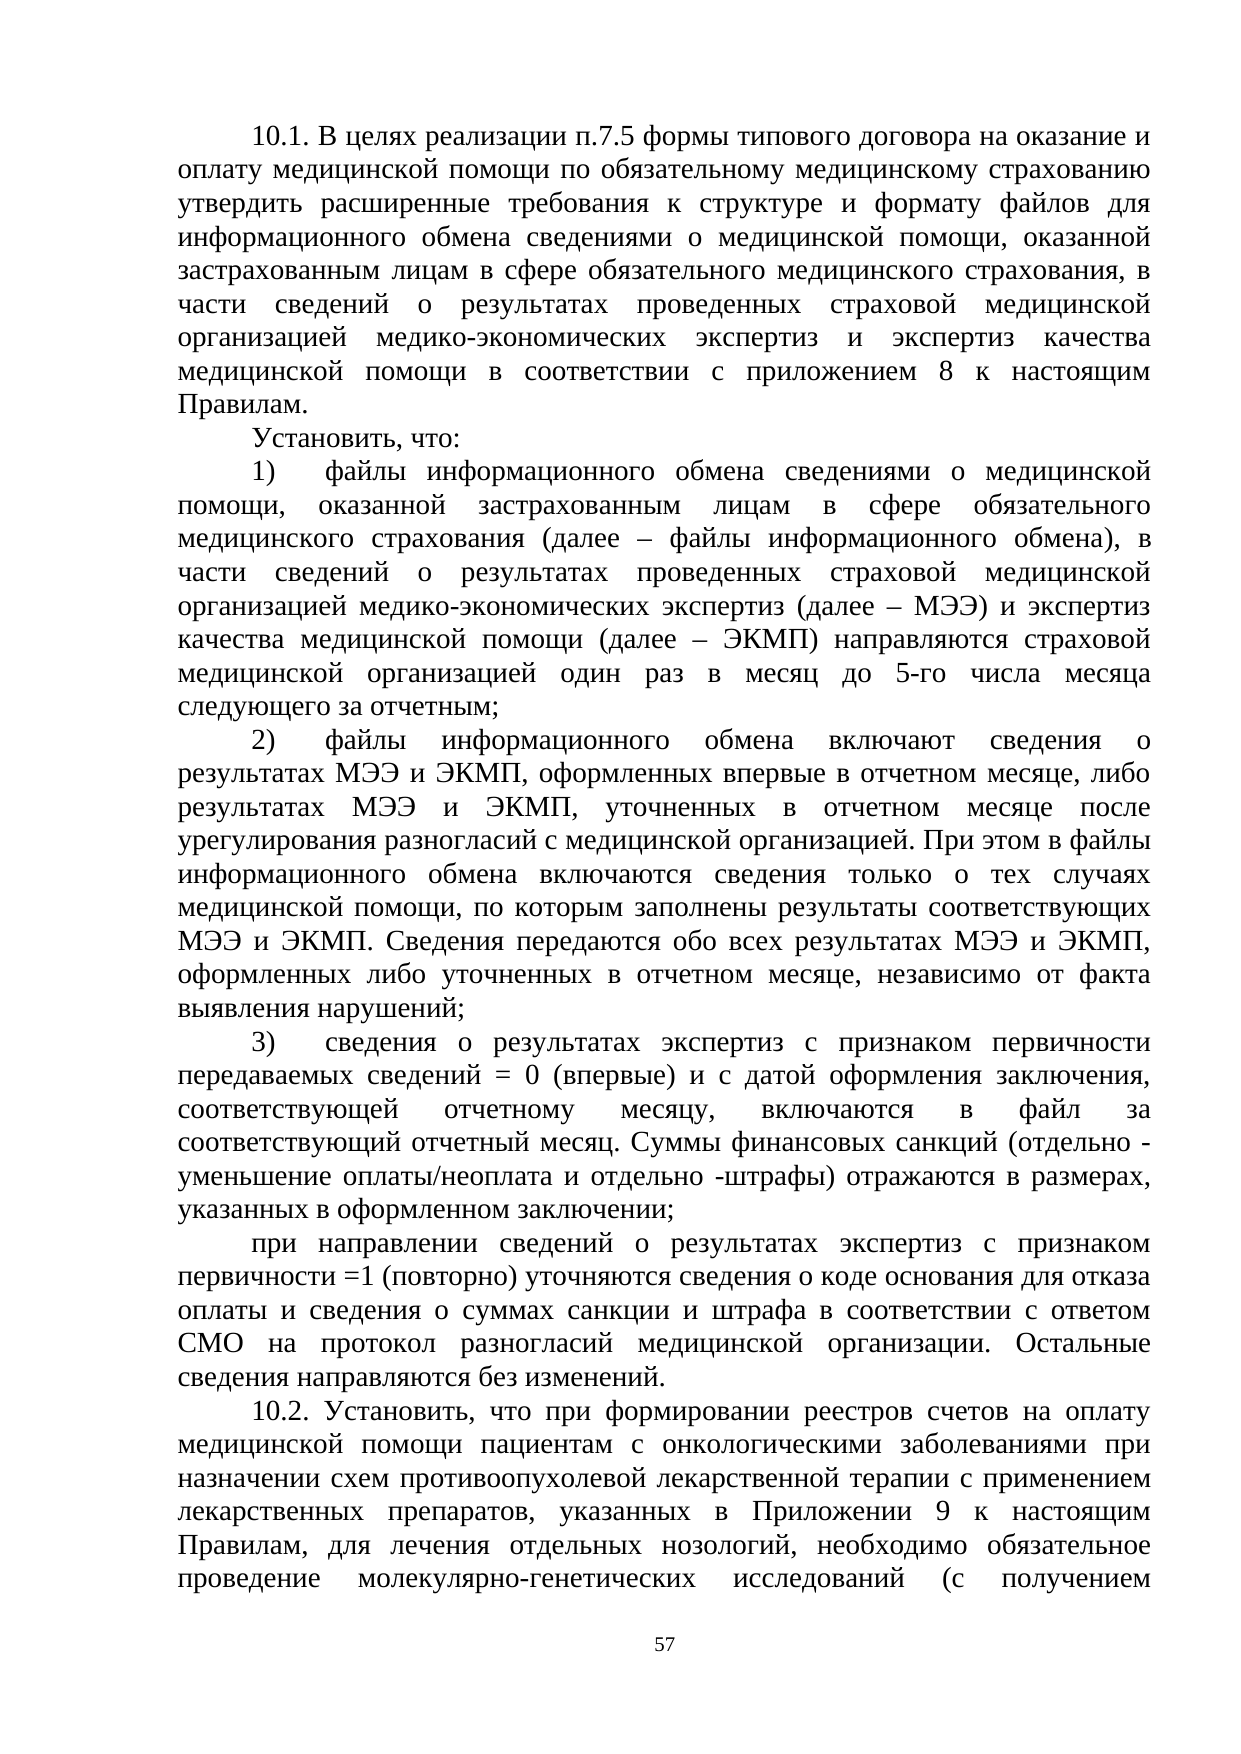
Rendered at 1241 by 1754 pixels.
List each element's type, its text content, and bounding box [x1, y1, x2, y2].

text Установить, что: [177, 420, 1152, 453]
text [177, 1393, 1152, 1594]
text при направлении сведений о результатах экспертиз с признаком первичности =1 (повторно) уточняются сведения о коде основания для отказа оплаты и сведения о суммах санкции и штрафа в соответствии с ответом СМО на протокол разногласий медицинской организации. Остальные сведения направляются без изменений. [177, 1225, 1152, 1393]
text 10.1. В целях реализации п.7.5 формы типового договора на оказание и оплату медицинской помощи по обязательному медицинскому страхованию утвердить расширенные требования к структуре и формату файлов для информационного обмена сведениями о медицинской помощи, оказанной застрахованным лицам в сфере обязательного медицинского страхования, в части сведений о результатах проведенных страховой медицинской организацией медико-экономических экспертиз и экспертиз качества медицинской помощи в соответствии с приложением 8 к настоящим Правилам. [177, 118, 1152, 420]
list сведения о результатах экспертиз с признаком первичности передаваемых сведений = 0 (впервые) и с датой оформления заключения, соответствующей отчетному месяцу, включаются в файл за соответствующий отчетный месяц. Суммы финансовых санкций (отдельно - уменьшение оплаты/неоплата и отдельно -штрафы) отражаются в размерах, указанных в оформленном заключении; [177, 1024, 1152, 1225]
list файлы информационного обмена включают сведения о результатах МЭЭ и ЭКМП, оформленных впервые в отчетном месяце, либо результатах МЭЭ и ЭКМП, уточненных в отчетном месяце после урегулирования разногласий с медицинской организацией. При этом в файлы информационного обмена включаются сведения только о тех случаях медицинской помощи, по которым заполнены результаты соответствующих МЭЭ и ЭКМП. Сведения передаются обо всех результатах МЭЭ и ЭКМП, оформленных либо уточненных в отчетном месяце, независимо от факта выявления нарушений; [177, 722, 1152, 1024]
list файлы информационного обмена сведениями о медицинской помощи, оказанной застрахованным лицам в сфере обязательного медицинского страхования (далее – файлы информационного обмена), в части сведений о результатах проведенных страховой медицинской организацией медико-экономических экспертиз (далее – МЭЭ) и экспертиз качества медицинской помощи (далее – ЭКМП) направляются страховой медицинской организацией один раз в месяц до 5-го числа месяца следующего за отчетным; [177, 453, 1152, 722]
